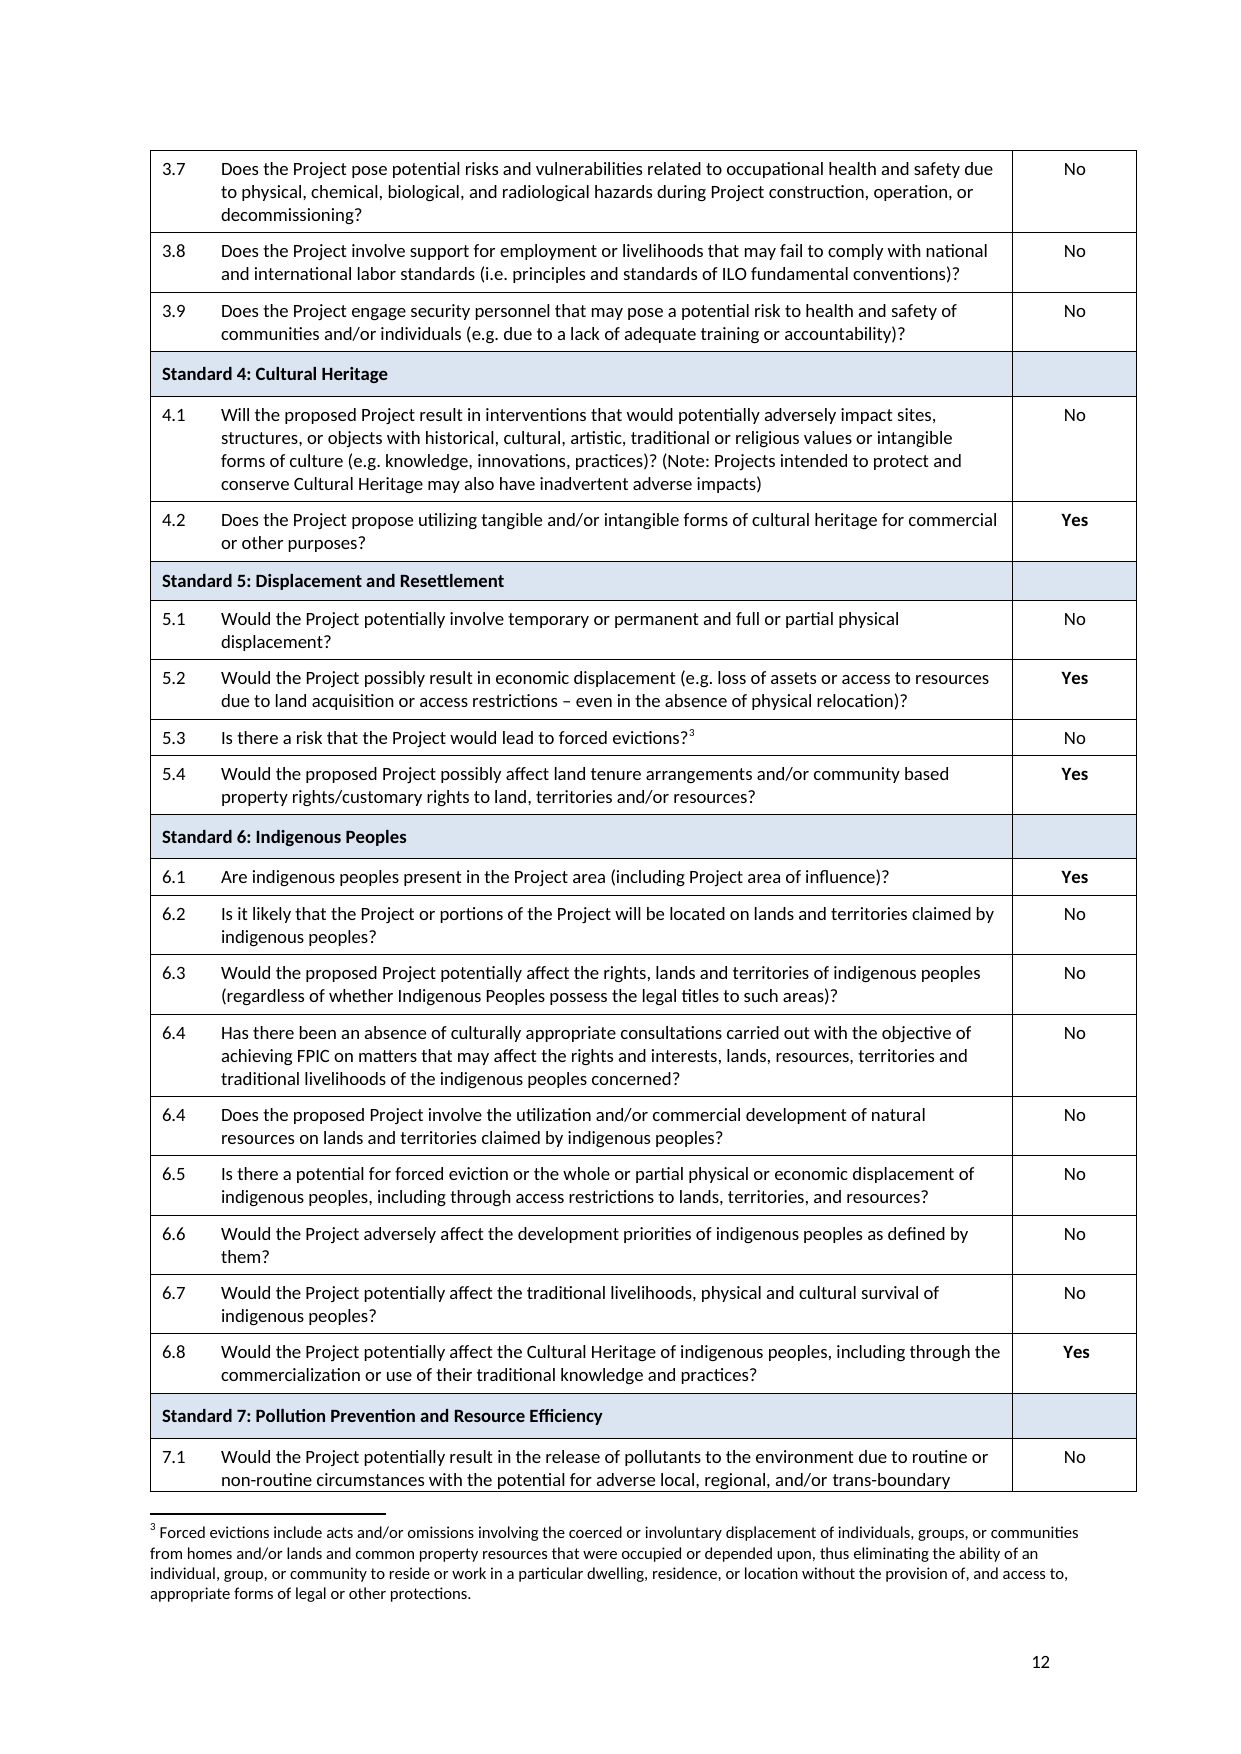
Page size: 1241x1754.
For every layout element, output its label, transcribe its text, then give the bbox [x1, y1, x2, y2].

table_cell 4.2 Does the Project propose utilizing tangible and/or intangible forms of cultural heritage for commercial or other purposes? [151, 502, 1012, 561]
table_cell No [1013, 720, 1136, 755]
table_cell Yes [1013, 502, 1136, 561]
table_cell [1013, 815, 1136, 858]
table_cell Yes [1013, 1334, 1136, 1393]
table_cell No [1013, 1015, 1136, 1096]
table_cell No [1013, 1156, 1136, 1214]
table_cell 6.1 Are indigenous peoples present in the Project area (including Project area of influence)? [151, 859, 1012, 895]
table_cell 6.2 Is it likely that the Project or portions of the Project will be located on lands and territories claimed by indigenous peoples? [151, 896, 1012, 954]
table_cell 6.7 Would the Project potentially affect the traditional livelihoods, physical and cultural survival of indigenous peoples? [151, 1275, 1012, 1333]
table_cell No [1013, 397, 1136, 501]
table_cell Yes [1013, 859, 1136, 895]
table_cell Standard 7: Pollution Prevention and Resource Efficiency [151, 1394, 1012, 1438]
table_cell Yes [1013, 756, 1136, 814]
table_cell No [1013, 896, 1136, 954]
table_cell 6.4 Has there been an absence of culturally appropriate consultations carried out with the objective of achieving FPIC on matters that may affect the rights and interests, lands, resources, territories and traditional livelihoods of the indigenous peoples concerned? [151, 1015, 1012, 1096]
table_cell Yes [1013, 660, 1136, 718]
table_cell No [1013, 1097, 1136, 1155]
table_cell 3.8 Does the Project involve support for employment or livelihoods that may fail to comply with national and international labor standards (i.e. principles and standards of ILO fundamental conventions)? [151, 233, 1012, 292]
table_cell 5.4 Would the proposed Project possibly affect land tenure arrangements and/or community based property rights/customary rights to land, territories and/or resources? [151, 756, 1012, 814]
table_cell Standard 5: Displacement and Resettlement [151, 562, 1012, 600]
table_cell No [1013, 233, 1136, 292]
table_cell No [1013, 955, 1136, 1013]
table_cell No [1013, 1439, 1136, 1491]
table_cell 6.6 Would the Project adversely affect the development priorities of indigenous peoples as defined by them? [151, 1216, 1012, 1274]
table_cell No [1013, 601, 1136, 659]
table_cell No [1013, 151, 1136, 232]
table_cell No [1013, 293, 1136, 351]
table_cell No [1013, 1216, 1136, 1274]
table_cell [1013, 352, 1136, 396]
table_cell [1013, 1394, 1136, 1438]
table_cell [151, 1439, 1012, 1491]
table_cell 6.3 Would the proposed Project potentially affect the rights, lands and territories of indigenous peoples (regardless of whether Indigenous Peoples possess the legal titles to such areas)? [151, 955, 1012, 1013]
table_cell 3.7 Does the Project pose potential risks and vulnerabilities related to occupational health and safety due to physical, chemical, biological, and radiological hazards during Project construction, operation, or decommissioning? [151, 151, 1012, 232]
table_cell 3.9 Does the Project engage security personnel that may pose a potential risk to health and safety of communities and/or individuals (e.g. due to a lack of adequate training or accountability)? [151, 293, 1012, 351]
table_cell 6.4 Does the proposed Project involve the utilization and/or commercial development of natural resources on lands and territories claimed by indigenous peoples? [151, 1097, 1012, 1155]
table_cell 6.8 Would the Project potentially affect the Cultural Heritage of indigenous peoples, including through the commercialization or use of their traditional knowledge and practices? [151, 1334, 1012, 1393]
table_cell Standard 6: Indigenous Peoples [151, 815, 1012, 858]
table_cell Standard 4: Cultural Heritage [151, 352, 1012, 396]
table_cell 6.5 Is there a potential for forced eviction or the whole or partial physical or economic displacement of indigenous peoples, including through access restrictions to lands, territories, and resources? [151, 1156, 1012, 1214]
table_cell 4.1 Will the proposed Project result in interventions that would potentially adversely impact sites, structures, or objects with historical, cultural, artistic, traditional or religious values or intangible forms of culture (e.g. knowledge, innovations, practices)? (Note: Projects intended to protect and conserve Cultural Heritage may also have inadvertent adverse impacts) [151, 397, 1012, 501]
table_cell No [1013, 1275, 1136, 1333]
table_cell 5.2 Would the Project possibly result in economic displacement (e.g. loss of assets or access to resources due to land acquisition or access restrictions – even in the absence of physical relocation)? [151, 660, 1012, 718]
table_cell [1013, 562, 1136, 600]
table_cell 5.1 Would the Project potentially involve temporary or permanent and full or partial physical displacement? [151, 601, 1012, 659]
table_cell 5.3 Is there a risk that the Project would lead to forced evictions? [151, 720, 1012, 755]
